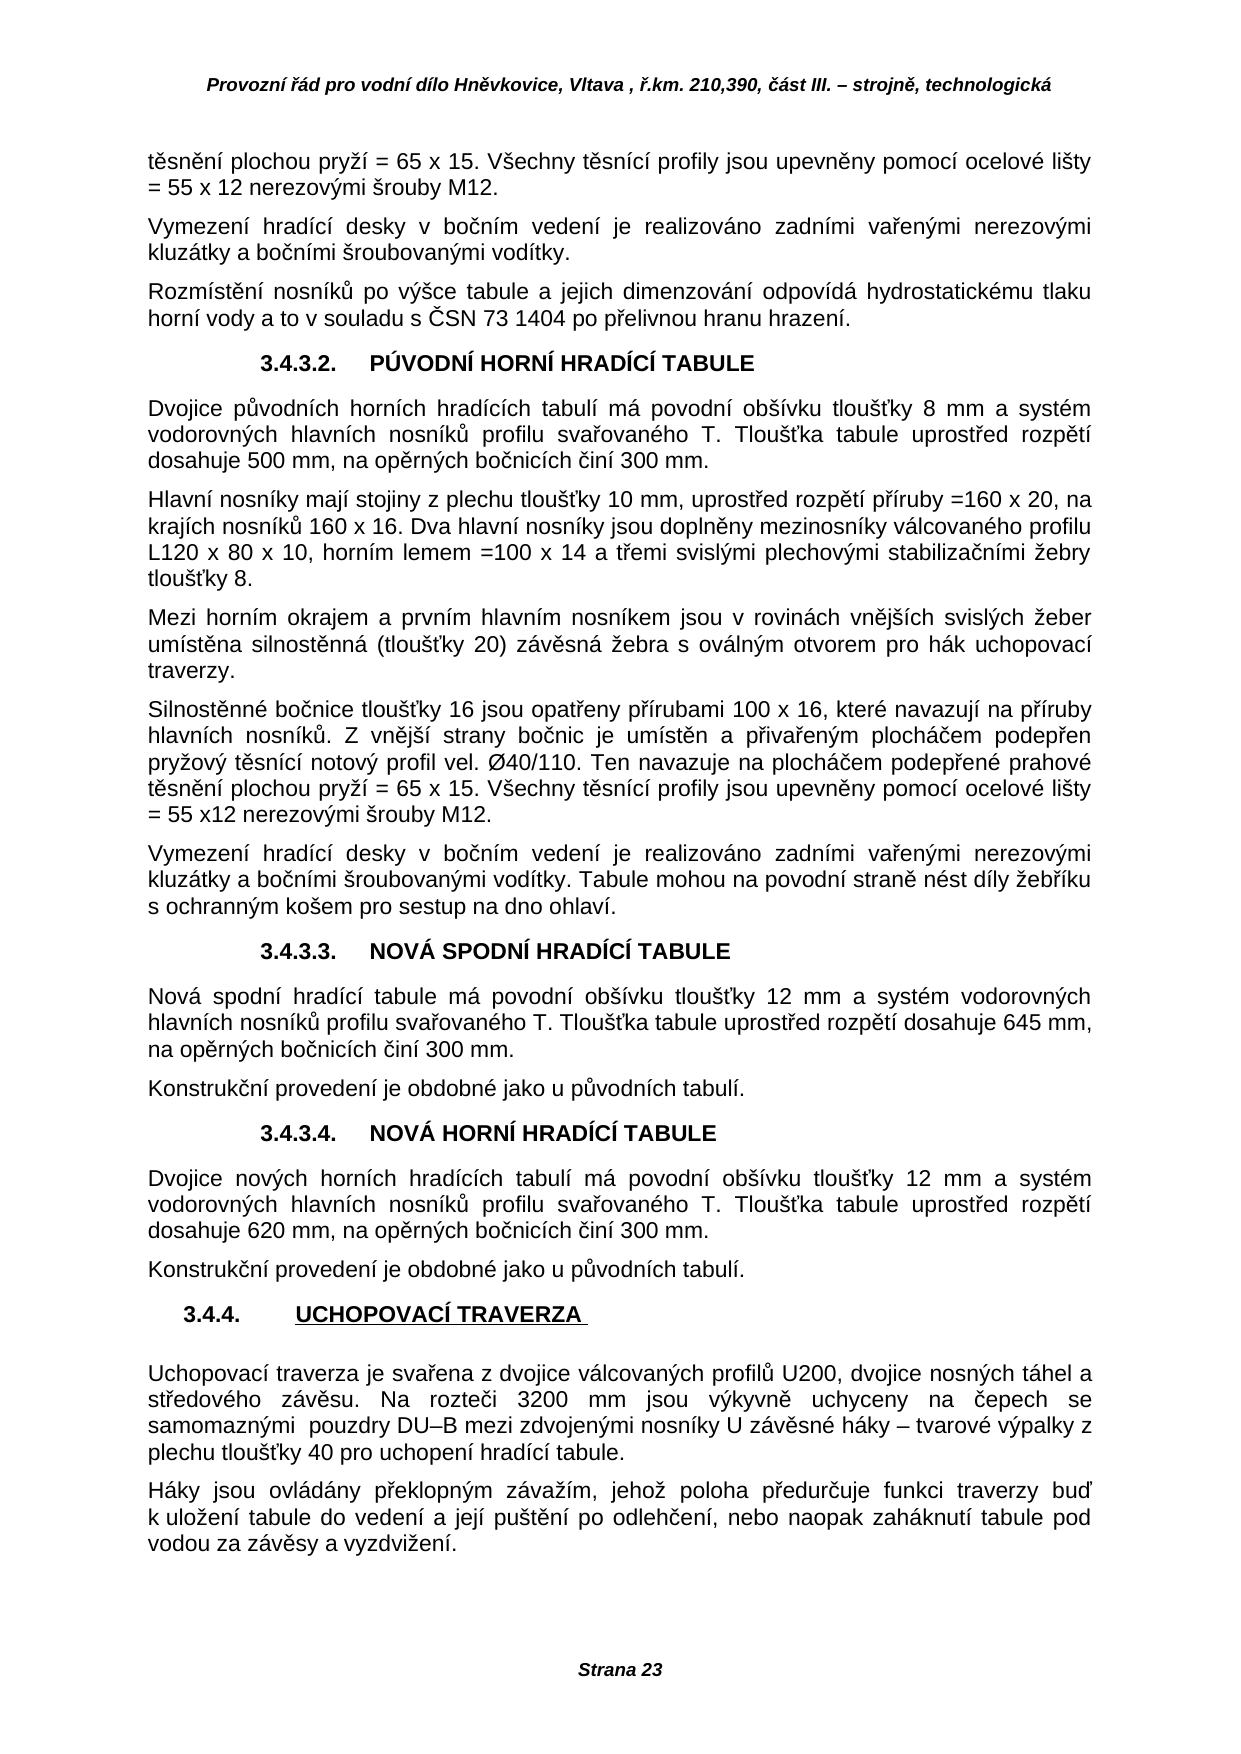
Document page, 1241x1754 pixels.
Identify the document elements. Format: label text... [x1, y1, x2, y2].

text Rozmístění nosníků po výšce tabule a jejich dimenzování odpovídá hydrostatickému tlaku horní vody a to v souladu s ČSN 73 1404 po přelivnou hranu hrazení. [148, 278, 1092, 331]
text Mezi horním okrajem a prvním hlavním nosníkem jsou v rovinách vnějších svislých žeber umístěna silnostěnná (tloušťky 20) závěsná žebra s oválným otvorem pro hák uchopovací traverzy. [148, 604, 1092, 683]
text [148, 148, 1092, 200]
text Vymezení hradící desky v bočním vedení je realizováno zadními vařenými nerezovými kluzátky a bočními šroubovanými vodítky. [148, 213, 1092, 266]
text Dvojice nových horních hradících tabulí má povodní obšívku tloušťky 12 mm a systém vodorovných hlavních nosníků profilu svařovaného T. Tloušťka tabule uprostřed rozpětí dosahuje 620 mm, na opěrných bočnicích činí 300 mm. [148, 1165, 1092, 1244]
text Konstrukční provedení je obdobné jako u původních tabulí. [148, 1256, 1092, 1283]
subtitle Uchopovací traverza [183, 1301, 1092, 1328]
subtitle Nová horní hradící tabule [260, 1119, 1092, 1146]
text Dvojice původních horních hradících tabulí má povodní obšívku tloušťky 8 mm a systém vodorovných hlavních nosníků profilu svařovaného T. Tloušťka tabule uprostřed rozpětí dosahuje 500 mm, na opěrných bočnicích činí 300 mm. [148, 395, 1092, 474]
text Vymezení hradící desky v bočním vedení je realizováno zadními vařenými nerezovými kluzátky a bočními šroubovanými vodítky. Tabule mohou na povodní straně nést díly žebříku s ochranným košem pro sestup na dno ohlaví. [148, 840, 1092, 919]
subtitle Púvodní horní hradící tabule [260, 349, 1092, 376]
text Háky jsou ovládány překlopným závažím, jehož poloha předurčuje funkci traverzy buď k uložení tabule do vedení a její puštění po odlehčení, nebo naopak zaháknutí tabule pod vodou za závěsy a vyzdvižení. [148, 1477, 1092, 1557]
subtitle Nová Spodní hradící tabule [260, 938, 1092, 964]
text Nová spodní hradící tabule má povodní obšívku tloušťky 12 mm a systém vodorovných hlavních nosníků profilu svařovaného T. Tloušťka tabule uprostřed rozpětí dosahuje 645 mm, na opěrných bočnicích činí 300 mm. [148, 983, 1092, 1062]
text Konstrukční provedení je obdobné jako u původních tabulí. [148, 1074, 1092, 1101]
text Uchopovací traverza je svařena z dvojice válcovaných profilů U200, dvojice nosných táhel a středového závěsu. Na rozteči 3200 mm jsou výkyvně uchyceny na čepech se samomaznými pouzdry DU–B mezi zdvojenými nosníky U závěsné háky – tvarové výpalky z plechu tloušťky 40 pro uchopení hradící tabule. [148, 1359, 1092, 1465]
text Hlavní nosníky mají stojiny z plechu tloušťky 10 mm, uprostřed rozpětí příruby =160 x 20, na krajích nosníků 160 x 16. Dva hlavní nosníky jsou doplněny mezinosníky válcovaného profilu L120 x 80 x 10, horním lemem =100 x 14 a třemi svislými plechovými stabilizačními žebry tloušťky 8. [148, 486, 1092, 592]
